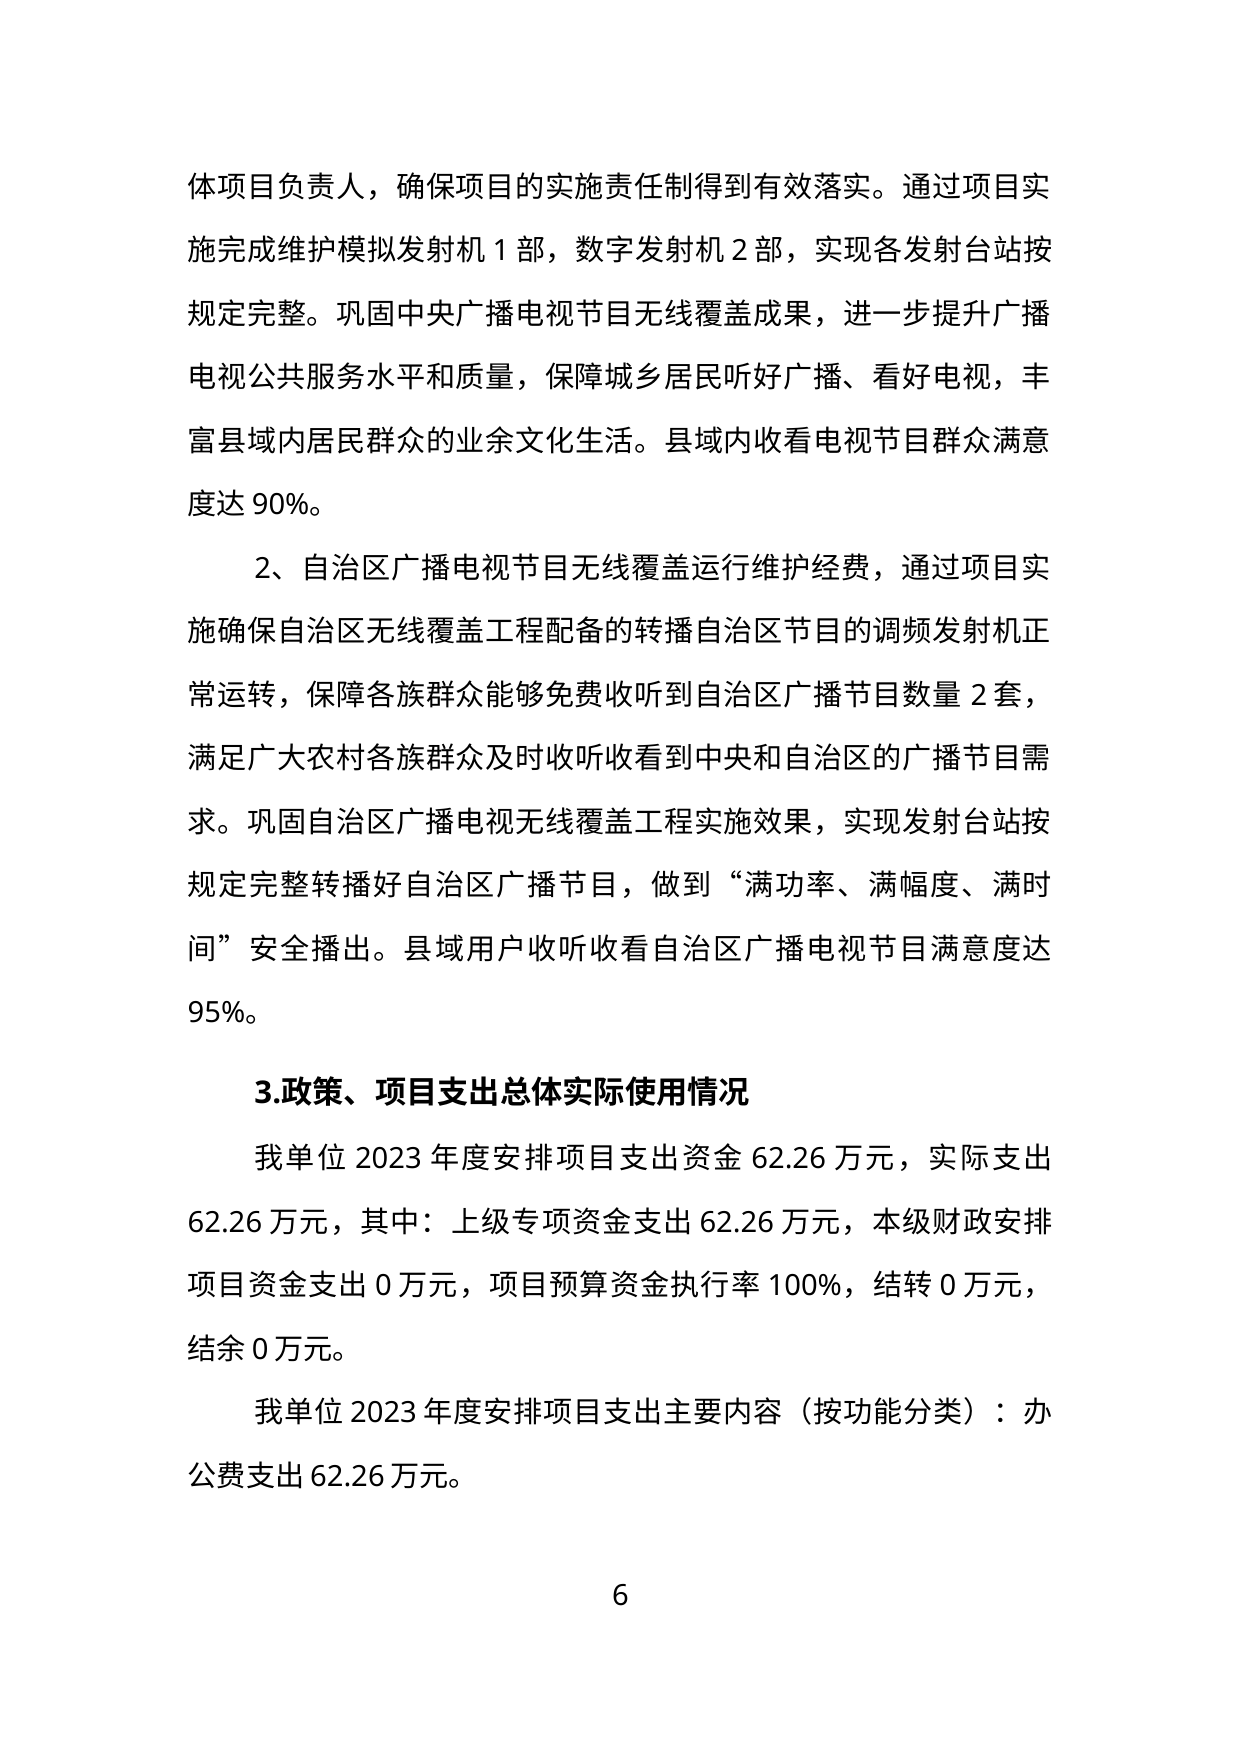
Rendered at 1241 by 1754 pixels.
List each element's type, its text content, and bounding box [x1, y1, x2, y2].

subtitle 3.政策、项目支出总体实际使用情况 [187, 1067, 1053, 1112]
text 我单位2023年度安排项目支出资金62.26万元，实际支出62.26万元，其中：上级专项资金支出62.26万元，本级财政安排项目资金支出0万元，项目预算资金执行率100%，结转0万元，结余0万元。 [187, 1135, 1053, 1368]
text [187, 163, 1053, 523]
text 我单位2023年度安排项目支出主要内容（按功能分类）：办公费支出62.26万元。 [187, 1389, 1053, 1495]
text 2、自治区广播电视节目无线覆盖运行维护经费，通过项目实施确保自治区无线覆盖工程配备的转播自治区节目的调频发射机正常运转，保障各族群众能够免费收听到自治区广播节目数量2套，满足广大农村各族群众及时收听收看到中央和自治区的广播节目需求。巩固自治区广播电视无线覆盖工程实施效果，实现发射台站按规定完整转播好自治区广播节目，做到“满功率、满幅度、满时间”安全播出。县域用户收听收看自治区广播电视节目满意度达95%。 [187, 544, 1053, 1031]
